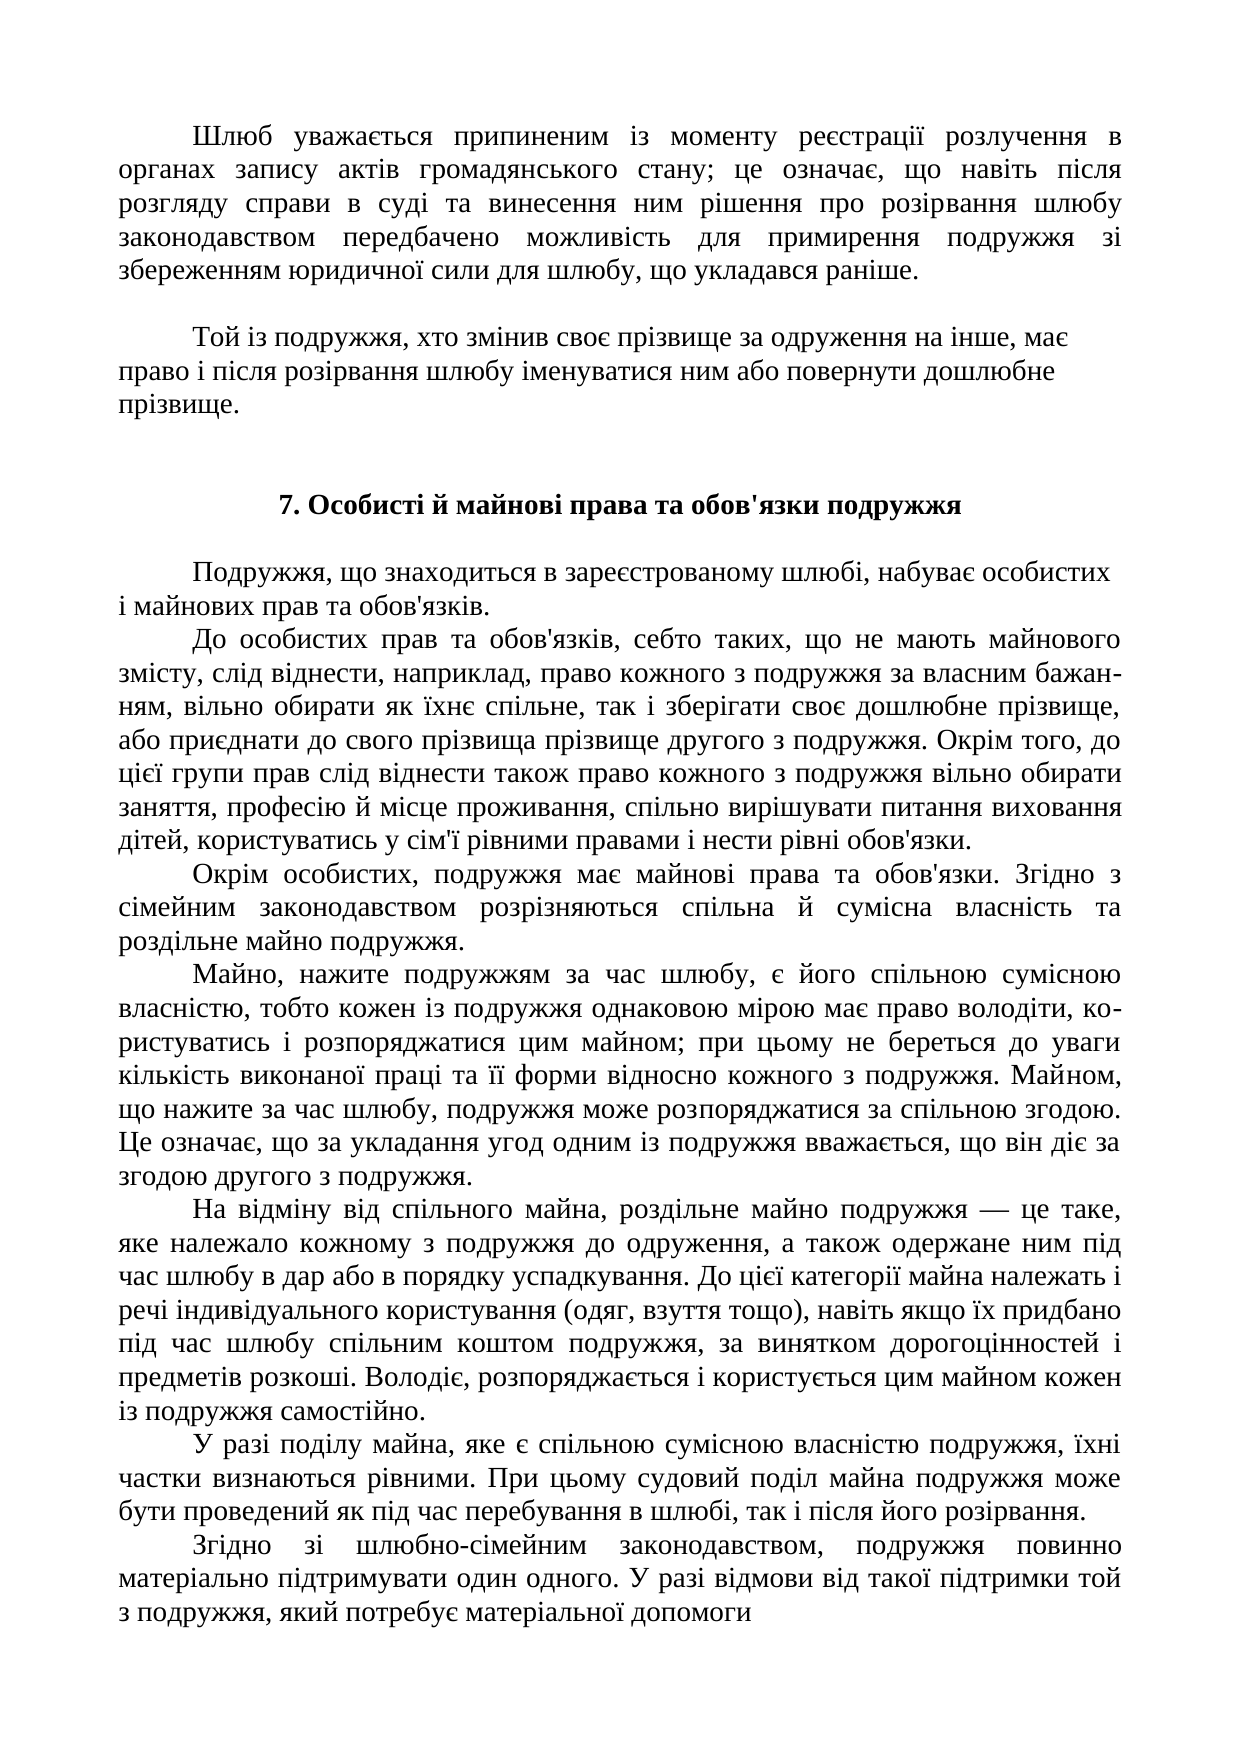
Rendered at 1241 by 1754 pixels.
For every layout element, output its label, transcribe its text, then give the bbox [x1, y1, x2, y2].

text Шлюб уважається припиненим із моменту реєстрації розлучення в органах запису актів громадянського стану; це означає, що навіть після розгляду справи в суді та винесення ним рішення про розірвання шлюбу законодавством передбачено можливість для примирення подружжя зі збереженням юридичної сили для шлюбу, що укладався раніше. [118, 118, 1122, 286]
text Майно, нажите подружжям за час шлюбу, є його спільною сумісною власністю, тобто кожен із подружжя однаковою мірою має право володіти, користуватись і розпоряджатися цим майном; при цьому не береться до уваги кількість виконаної праці та її форми відносно кожного з подружжя. Майном, що нажите за час шлюбу, подружжя може розпоряджатися за спільною згодою. Це означає, що за укладання угод одним із подружжя вважається, що він діє за згодою другого з подружжя. [118, 957, 1122, 1191]
text 7. Особисті й майнові права та обов'язки подружжя [118, 487, 1122, 521]
text Окрім особистих, подружжя має майнові права та обов'язки. Згідно з сімейним законодавством розрізняються спільна й сумісна власність та роздільне майно подружжя. [118, 856, 1122, 957]
text Згідно зі шлюбно-сімейним законодавством, подружжя повинно матеріально підтримувати один одного. У разі відмови від такої підтримки той з подружжя, який потребує матеріальної допомоги [118, 1527, 1122, 1627]
text До особистих прав та обов'язків, себто таких, що не мають майнового змісту, слід віднести, наприклад, право кожного з подружжя за власним бажанням, вільно обирати як їхнє спільне, так і зберігати своє дошлюбне прізвище, або приєднати до свого прізвища прізвище другого з подружжя. Окрім того, до цієї групи прав слід віднести також право кожного з подружжя вільно обирати заняття, професію й місце проживання, спільно вирішувати питання виховання дітей, користуватись у сім'ї рівними правами і нести рівні обов'язки. [118, 621, 1122, 856]
text Той із подружжя, хто змінив своє прізвище за одруження на інше, має право і після розірвання шлюбу іменуватися ним або повернути дошлюбне прізвище. [118, 319, 1122, 420]
text На відміну від спільного майна, роздільне майно подружжя — це таке, яке належало кожному з подружжя до одруження, а також одержане ним під час шлюбу в дар або в порядку успадкування. До цієї категорії майна належать і речі індивідуального користування (одяг, взуття тощо), навіть якщо їх придбано під час шлюбу спільним коштом подружжя, за винятком дорогоцінностей і предметів розкоші. Володіє, розпоряджається і користується цим майном кожен із подружжя самостійно. [118, 1191, 1122, 1426]
text У разі поділу майна, яке є спільною сумісною власністю подружжя, їхні частки визнаються рівними. При цьому судовий поділ майна подружжя може бути проведений як під час перебування в шлюбі, так і після його розірвання. [118, 1426, 1122, 1527]
text Подружжя, що знаходиться в зареєстрованому шлюбі, набуває особистих і майнових прав та обов'язків. [118, 554, 1122, 621]
